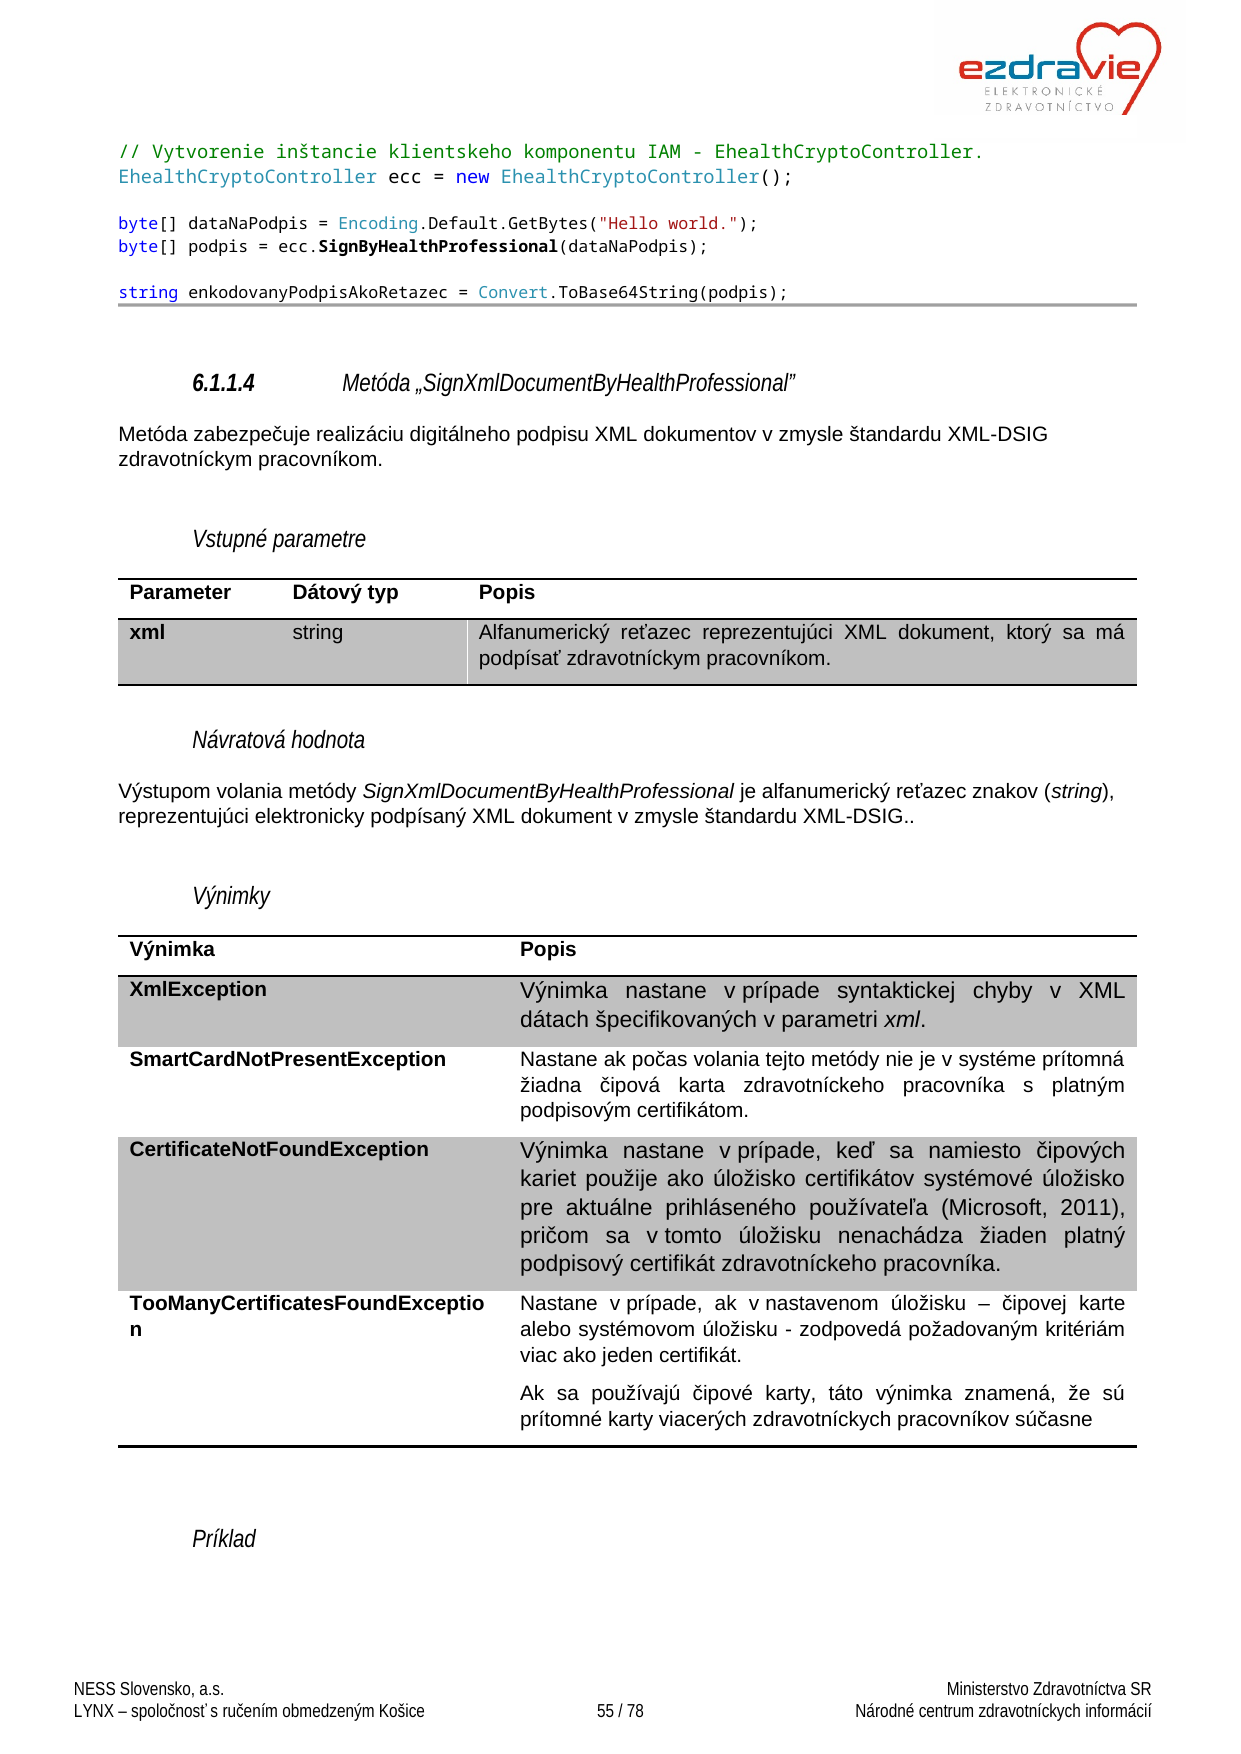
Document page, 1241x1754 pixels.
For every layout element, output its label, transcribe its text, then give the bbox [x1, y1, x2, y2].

text Vstupné parametre [192, 524, 1137, 552]
text EhealthCryptoController ecc = new EhealthCryptoController(); [118, 163, 1137, 189]
table_cell xml [118, 620, 281, 684]
table_header Parameter [118, 580, 281, 618]
text byte[] podpis = ecc.SignByHealthProfessional(dataNaPodpis); [118, 234, 1137, 257]
table_header Dátový typ [281, 580, 467, 618]
table_cell Nastane ak počas volania tejto metódy nie je v systéme prítomná žiadna čipová karta zdravotníckeho pracovníka s platným podpisovým certifikátom. [509, 1047, 1137, 1137]
table_cell SmartCardNotPresentException [118, 1047, 509, 1137]
text Výstupom volania metódy SignXmlDocumentByHealthProfessional je alfanumerický reťazec znakov (string), reprezentujúci elektronicky podpísaný XML dokument v zmysle štandardu XML-DSIG.. [118, 778, 1137, 828]
text Výnimky [192, 881, 1137, 909]
table_header Výnimka [118, 937, 509, 975]
table_header Popis [468, 580, 1137, 618]
table_cell Výnimka nastane v prípade syntaktickej chyby v XML dátach špecifikovaných v parametri xml. [509, 977, 1137, 1047]
table_cell Výnimka nastane v prípade, keď sa namiesto čipových kariet použije ako úložisko certifikátov systémové úložisko pre aktuálne prihláseného používateľa (Microsoft, 2011), pričom sa v tomto úložisku nenachádza žiaden platný podpisový certifikát zdravotníckeho pracovníka. [509, 1137, 1137, 1291]
table_header Popis [509, 937, 1137, 975]
table_cell TooManyCertificatesFoundException [118, 1291, 509, 1445]
picture [930, 0, 1188, 143]
text string enkodovanyPodpisAkoRetazec = Convert.ToBase64String(podpis); [118, 281, 1137, 303]
subtitle Metóda „SignXmlDocumentByHealthProfessional” [118, 368, 1137, 396]
text byte[] dataNaPodpis = Encoding.Default.GetBytes("Hello world."); [118, 212, 1137, 234]
table_cell Alfanumerický reťazec reprezentujúci XML dokument, ktorý sa má podpísať zdravotníckym pracovníkom. [468, 620, 1137, 684]
table_cell Nastane v prípade, ak v nastavenom úložisku – čipovej karte alebo systémovom úložisku - zodpovedá požadovaným kritériám viac ako jeden certifikát. Ak sa používajú čipové karty, táto výnimka znamená, že sú prítomné karty viacerých zdravotníckych pracovníkov súčasne [509, 1291, 1137, 1445]
table_cell string [281, 620, 467, 684]
text Metóda zabezpečuje realizáciu digitálneho podpisu XML dokumentov v zmysle štandardu XML-DSIG zdravotníckym pracovníkom. [118, 421, 1137, 471]
text // Vytvorenie inštancie klientskeho komponentu IAM - EhealthCryptoController. [118, 138, 1137, 163]
table_cell XmlException [118, 977, 509, 1047]
text Príklad [192, 1524, 1137, 1553]
table_cell CertificateNotFoundException [118, 1137, 509, 1291]
text Návratová hodnota [192, 725, 1137, 753]
